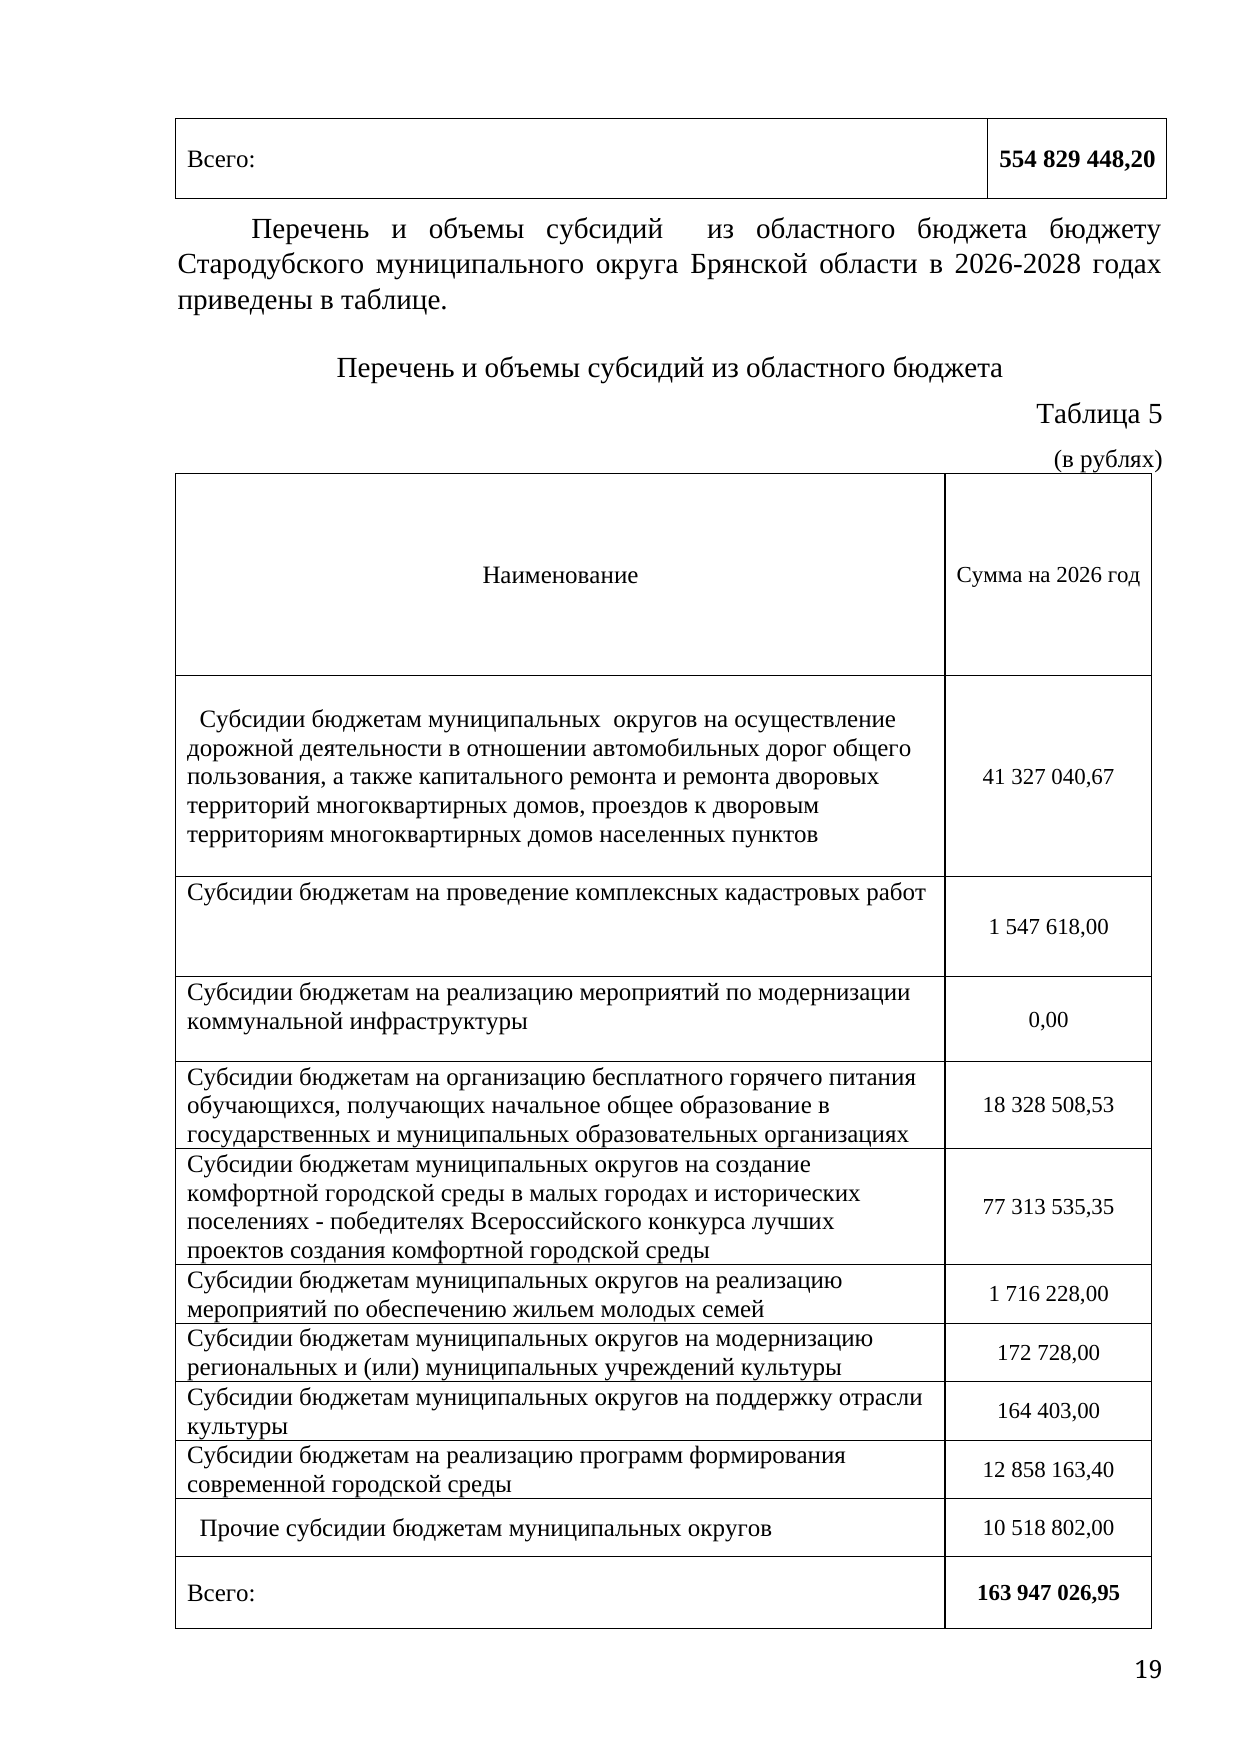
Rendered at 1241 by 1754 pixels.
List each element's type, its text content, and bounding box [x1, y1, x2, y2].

text (в рублях) [177, 444, 1162, 473]
table_cell 12 858 163,40 [946, 1441, 1151, 1498]
text Перечень и объемы субсидий из областного бюджета [177, 351, 1162, 384]
table_cell 163 947 026,95 [946, 1557, 1151, 1628]
table_cell 172 728,00 [946, 1324, 1151, 1381]
table_cell 1 716 228,00 [946, 1265, 1151, 1322]
table_cell 554 829 448,20 [988, 119, 1166, 198]
table_cell 18 328 508,53 [946, 1062, 1151, 1148]
table_cell Субсидии бюджетам муниципальных округов на поддержку отрасли культуры [176, 1382, 944, 1439]
table_cell 1 547 618,00 [946, 877, 1151, 976]
table_cell Прочие субсидии бюджетам муниципальных округов [176, 1499, 944, 1556]
table_cell Всего: [176, 1557, 944, 1628]
table_cell Субсидии бюджетам муниципальных округов на реализацию мероприятий по обеспечению жильем молодых семей [176, 1265, 944, 1322]
table_cell Субсидии бюджетам на реализацию программ формирования современной городской среды [176, 1441, 944, 1498]
table_header Сумма на 2026 год [946, 474, 1151, 674]
table_cell Субсидии бюджетам муниципальных округов на осуществление дорожной деятельности в отношении автомобильных дорог общего пользования, а также капитального ремонта и ремонта дворовых территорий многоквартирных домов, проездов к дворовым территориям многоквартирных домов населенных пунктов [176, 676, 944, 876]
table_cell 164 403,00 [946, 1382, 1151, 1439]
table_cell Всего: [176, 119, 987, 198]
text Таблица 5 [177, 397, 1162, 430]
table_cell 77 313 535,35 [946, 1149, 1151, 1264]
table_cell Субсидии бюджетам муниципальных округов на модернизацию региональных и (или) муниципальных учреждений культуры [176, 1324, 944, 1381]
table_cell 41 327 040,67 [946, 676, 1151, 876]
table_cell Субсидии бюджетам на проведение комплексных кадастровых работ [176, 877, 944, 976]
table_cell 10 518 802,00 [946, 1499, 1151, 1556]
table_cell Субсидии бюджетам на реализацию мероприятий по модернизации коммунальной инфраструктуры [176, 977, 944, 1061]
table_cell Субсидии бюджетам муниципальных округов на создание комфортной городской среды в малых городах и исторических поселениях - победителях Всероссийского конкурса лучших проектов создания комфортной городской среды [176, 1149, 944, 1264]
text Перечень и объемы субсидий из областного бюджета бюджету Стародубского муниципального округа Брянской области в 2026-2028 годах приведены в таблице. [177, 211, 1162, 315]
table_cell 0,00 [946, 977, 1151, 1061]
table_cell Субсидии бюджетам на организацию бесплатного горячего питания обучающихся, получающих начальное общее образование в государственных и муниципальных образовательных организациях [176, 1062, 944, 1148]
table_header Наименование [176, 474, 944, 674]
